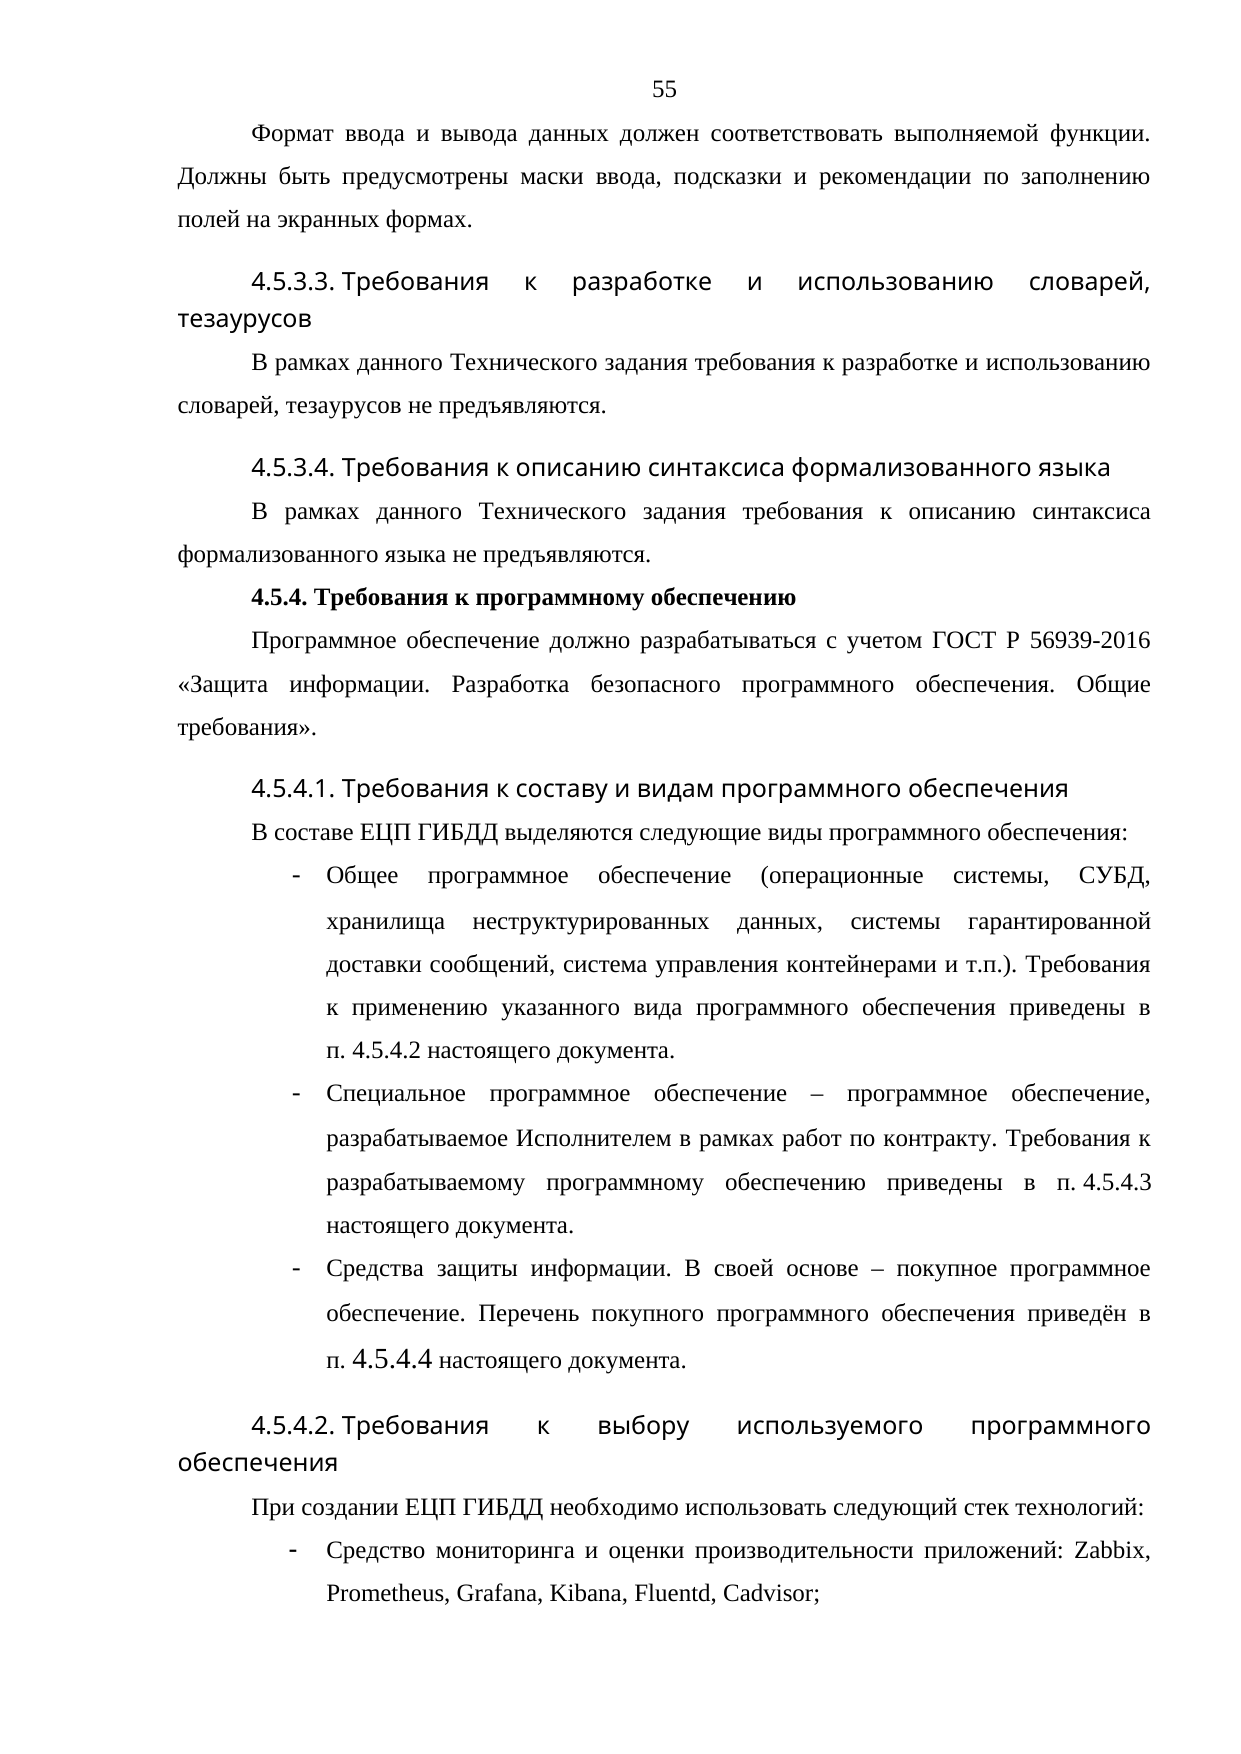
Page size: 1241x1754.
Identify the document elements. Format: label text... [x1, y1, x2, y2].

subtitle Требования к программному обеспечению [177, 582, 1152, 611]
text Требования к выбору используемого программного обеспечения [177, 1404, 1152, 1479]
text В составе ЕЦП ГИБДД выделяются следующие виды программного обеспечения: [177, 817, 1152, 846]
text Требования к разработке и использованию словарей, тезаурусов [177, 260, 1152, 335]
text В рамках данного Технического задания требования к разработке и использованию словарей, тезаурусов не предъявляются. [177, 347, 1152, 419]
text Программное обеспечение должно разрабатываться с учетом ГОСТ Р 56939-2016 «Защита информации. Разработка безопасного программного обеспечения. Общие требования». [177, 626, 1152, 741]
text Требования к составу и видам программного обеспечения [177, 767, 1152, 805]
list Специальное программное обеспечение – программное обеспечение, разрабатываемое Исполнителем в рамках работ по контракту. Требования к разрабатываемому программному обеспечению приведены в п. 4.5.4.3 настоящего документа. [288, 1078, 1152, 1238]
text При создании ЕЦП ГИБДД необходимо использовать следующий стек технологий: [177, 1492, 1152, 1520]
text Формат ввода и вывода данных должен соответствовать выполняемой функции. Должны быть предусмотрены маски ввода, подсказки и рекомендации по заполнению полей на экранных формах. [177, 118, 1152, 233]
list Средство мониторинга и оценки производительности приложений: Zabbix, Prometheus, Grafana, Kibana, Fluentd, Cadvisor; [288, 1535, 1152, 1607]
text Требования к описанию синтаксиса формализованного языка [177, 446, 1152, 484]
list Общее программное обеспечение (операционные системы, СУБД, хранилища неструктурированных данных, системы гарантированной доставки сообщений, система управления контейнерами и т.п.). Требования к применению указанного вида программного обеспечения приведены в п. 4.5.4.2 настоящего документа. [288, 861, 1152, 1064]
text В рамках данного Технического задания требования к описанию синтаксиса формализованного языка не предъявляются. [177, 496, 1152, 568]
list Средства защиты информации. В своей основе – покупное программное обеспечение. Перечень покупного программного обеспечения приведён в п. 4.5.4.4 настоящего документа. [288, 1253, 1152, 1375]
